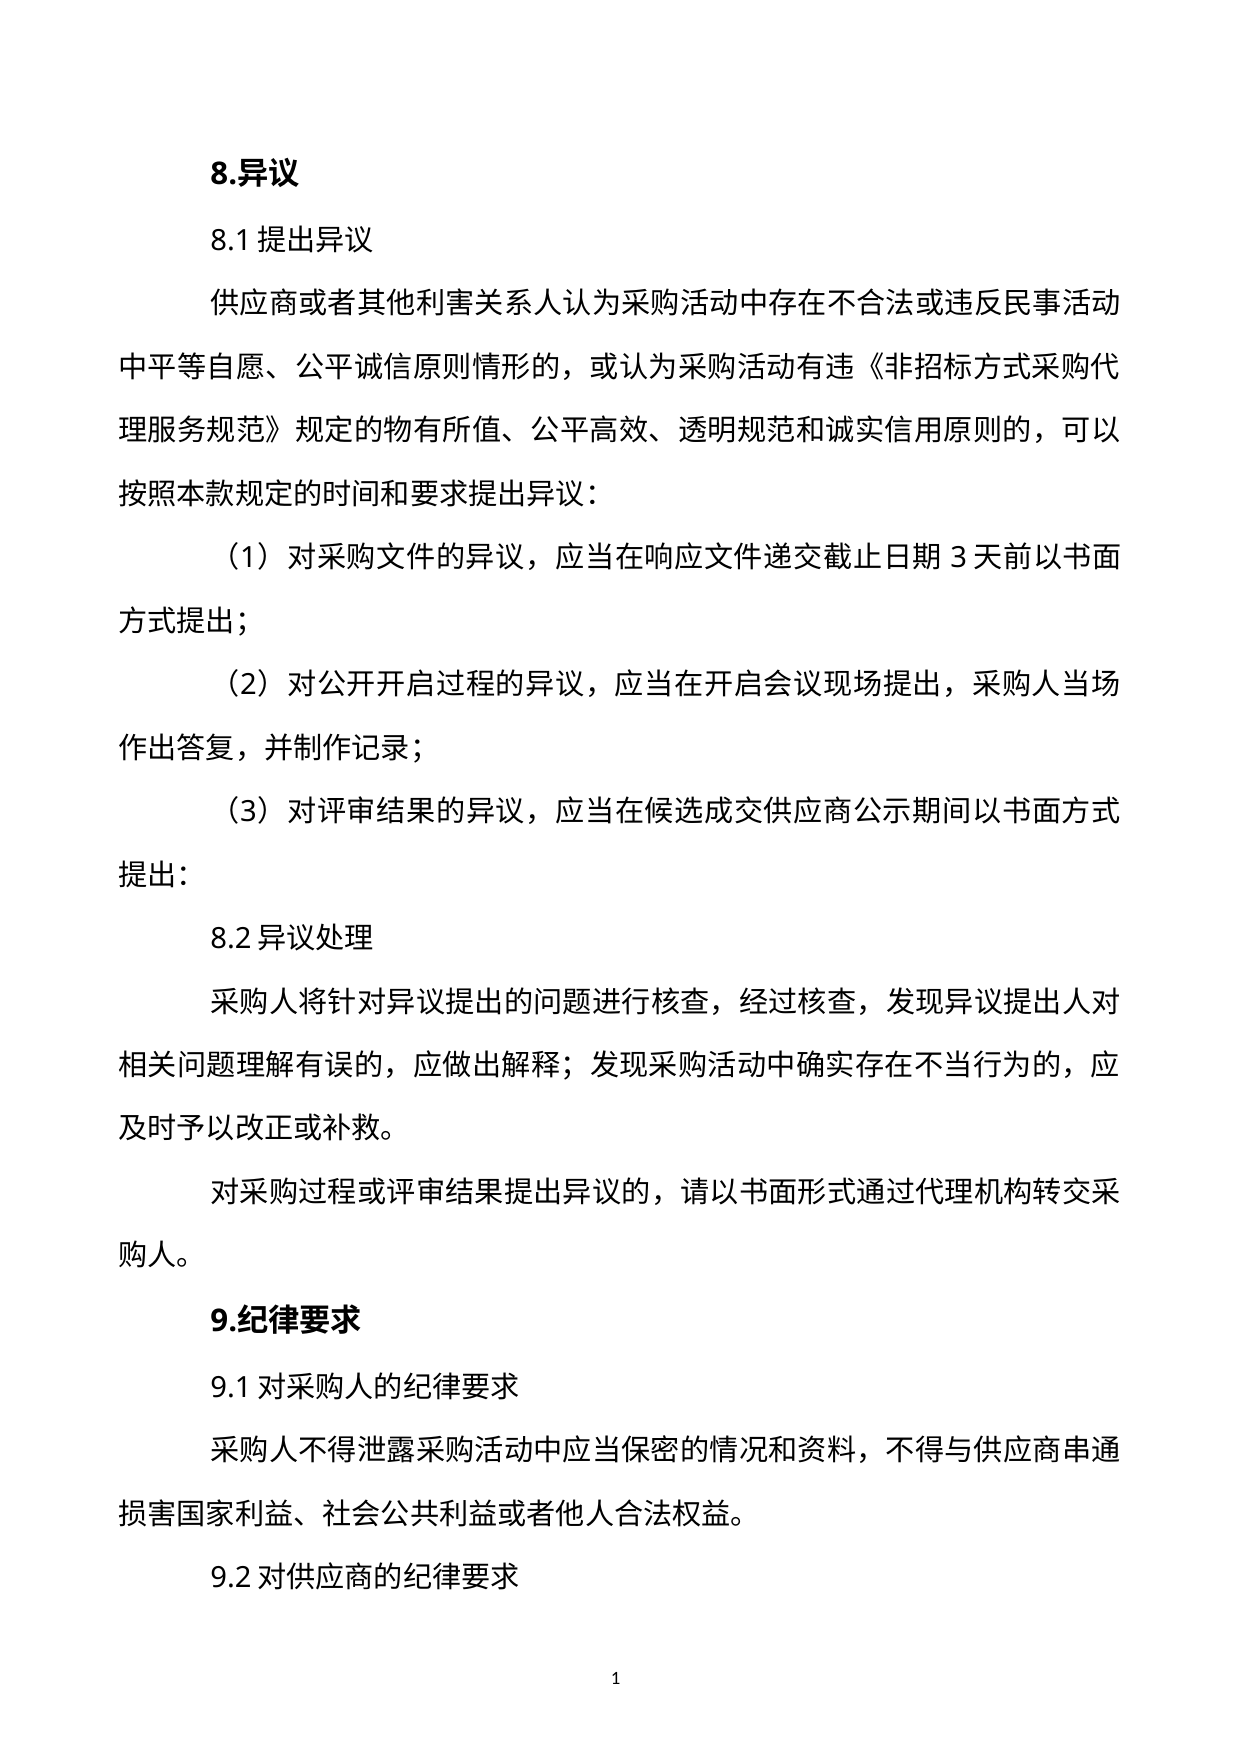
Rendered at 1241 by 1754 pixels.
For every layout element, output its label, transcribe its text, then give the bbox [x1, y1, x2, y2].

text 8.2异议处理 [118, 914, 1122, 957]
text （2）对公开开启过程的异议，应当在开启会议现场提出，采购人当场作出答复，并制作记录； [118, 661, 1122, 766]
subtitle 9.纪律要求 [118, 1295, 1122, 1341]
text 供应商或者其他利害关系人认为采购活动中存在不合法或违反民事活动中平等自愿、公平诚信原则情形的，或认为采购活动有违《非招标方式采购代理服务规范》规定的物有所值、公平高效、透明规范和诚实信用原则的，可以按照本款规定的时间和要求提出异议： [118, 280, 1122, 512]
text 采购人不得泄露采购活动中应当保密的情况和资料，不得与供应商串通损害国家利益、社会公共利益或者他人合法权益。 [118, 1427, 1122, 1533]
text 9.1对采购人的纪律要求 [118, 1363, 1122, 1406]
text 9.2对供应商的纪律要求 [118, 1554, 1122, 1596]
text 8.1提出异议 [118, 216, 1122, 259]
text 采购人将针对异议提出的问题进行核查，经过核查，发现异议提出人对相关问题理解有误的，应做出解释；发现采购活动中确实存在不当行为的，应及时予以改正或补救。 [118, 978, 1122, 1147]
text （3）对评审结果的异议，应当在候选成交供应商公示期间以书面方式提出： [118, 788, 1122, 893]
text 对采购过程或评审结果提出异议的，请以书面形式通过代理机构转交采购人。 [118, 1168, 1122, 1274]
text （1）对采购文件的异议，应当在响应文件递交截止日期3天前以书面方式提出； [118, 534, 1122, 639]
subtitle 8.异议 [118, 148, 1122, 194]
